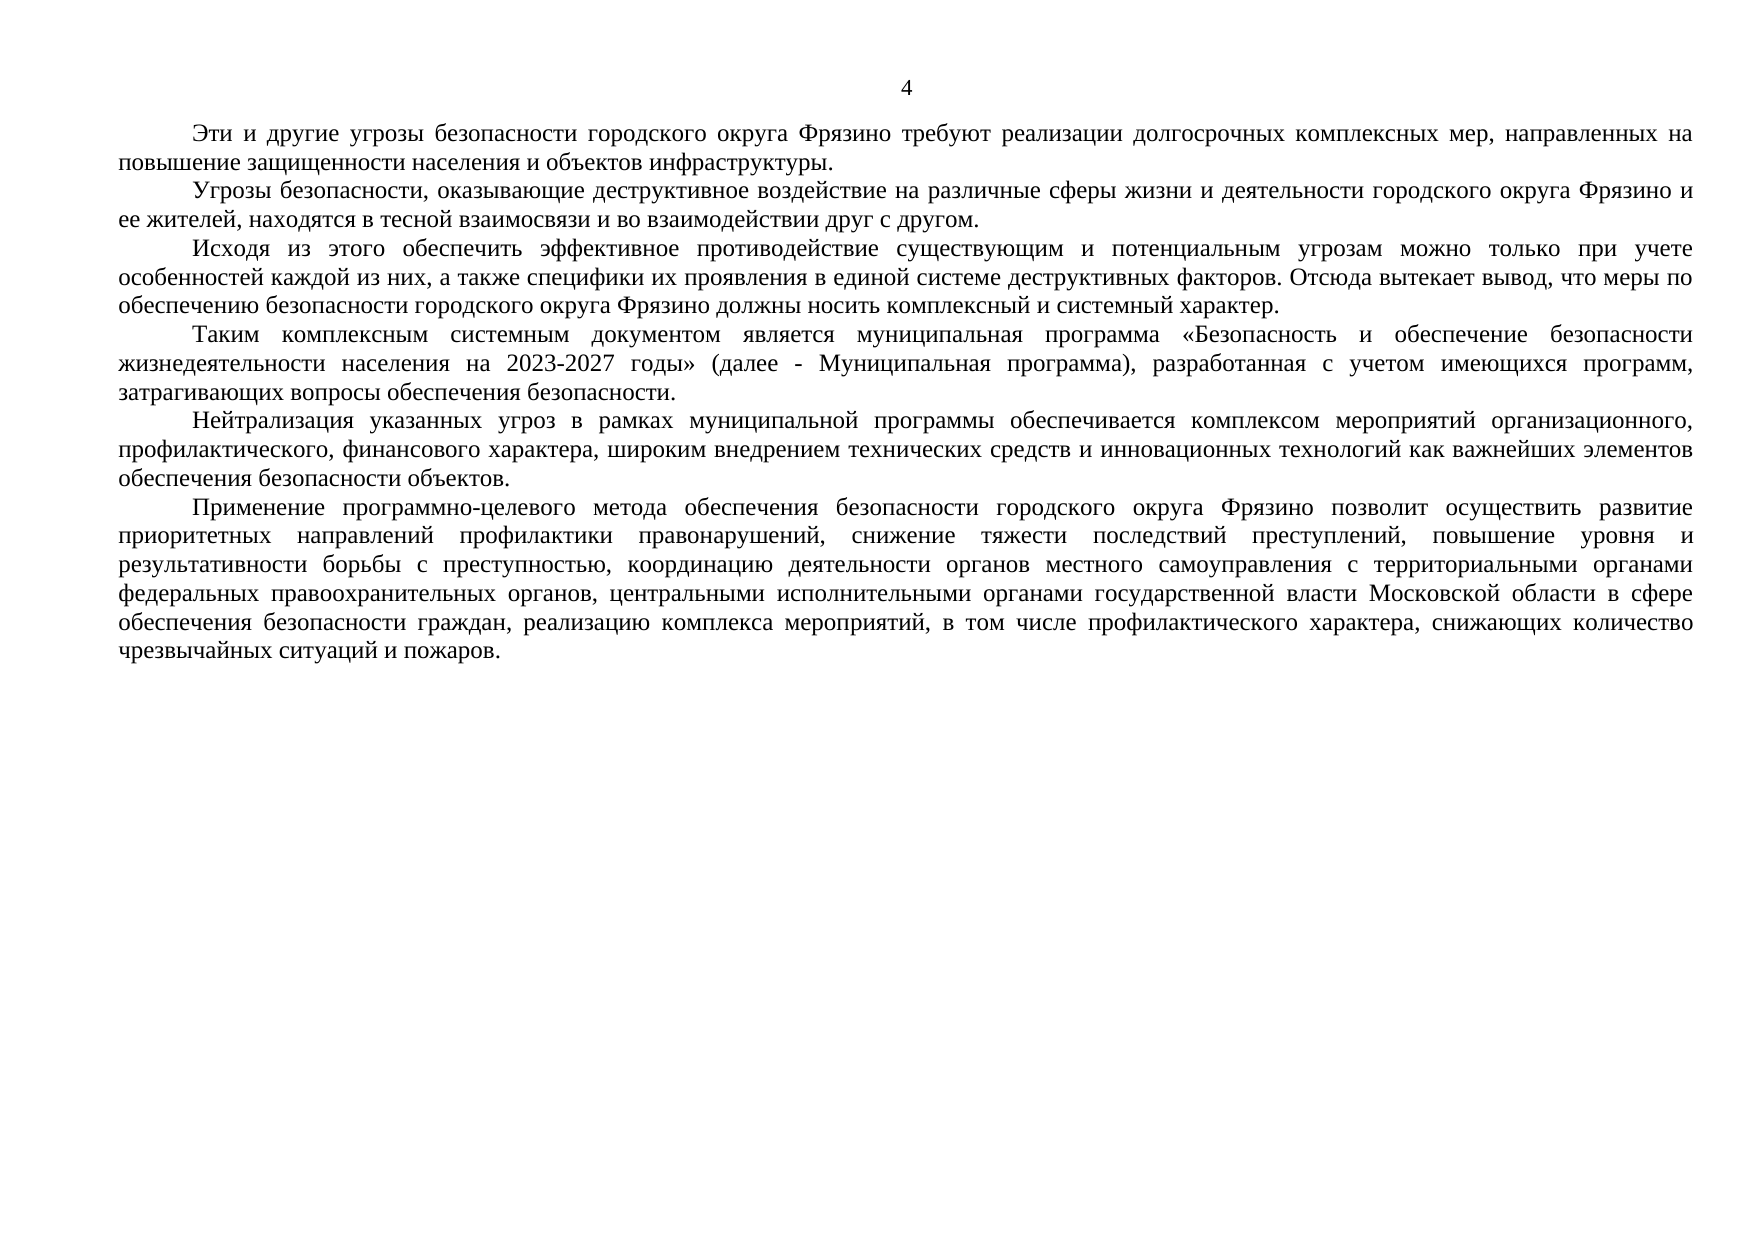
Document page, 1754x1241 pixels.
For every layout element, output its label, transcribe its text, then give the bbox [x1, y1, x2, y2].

text Нейтрализация указанных угроз в рамках муниципальной программы обеспечивается комплексом мероприятий организационного, профилактического, финансового характера, широким внедрением технических средств и инновационных технологий как важнейших элементов обеспечения безопасности объектов. [118, 406, 1695, 492]
text Эти и другие угрозы безопасности городского округа Фрязино требуют реализации долгосрочных комплексных мер, направленных на повышение защищенности населения и объектов инфраструктуры. [118, 118, 1695, 176]
text Применение программно-целевого метода обеспечения безопасности городского округа Фрязино позволит осуществить развитие приоритетных направлений профилактики правонарушений, снижение тяжести последствий преступлений, повышение уровня и результативности борьбы с преступностью, координацию деятельности органов местного самоуправления с территориальными органами федеральных правоохранительных органов, центральными исполнительными органами государственной власти Московской области в сфере обеспечения безопасности граждан, реализацию комплекса мероприятий, в том числе профилактического характера, снижающих количество чрезвычайных ситуаций и пожаров. [118, 492, 1695, 664]
text Исходя из этого обеспечить эффективное противодействие существующим и потенциальным угрозам можно только при учете особенностей каждой из них, а также специфики их проявления в единой системе деструктивных факторов. Отсюда вытекает вывод, что меры по обеспечению безопасности городского округа Фрязино должны носить комплексный и системный характер. [118, 233, 1695, 319]
text Таким комплексным системным документом является муниципальная программа «Безопасность и обеспечение безопасности жизнедеятельности населения на 2023-2027 годы» (далее - Муниципальная программа), разработанная с учетом имеющихся программ, затрагивающих вопросы обеспечения безопасности. [118, 319, 1695, 406]
text Угрозы безопасности, оказывающие деструктивное воздействие на различные сферы жизни и деятельности городского округа Фрязино и ее жителей, находятся в тесной взаимосвязи и во взаимодействии друг с другом. [118, 176, 1695, 233]
